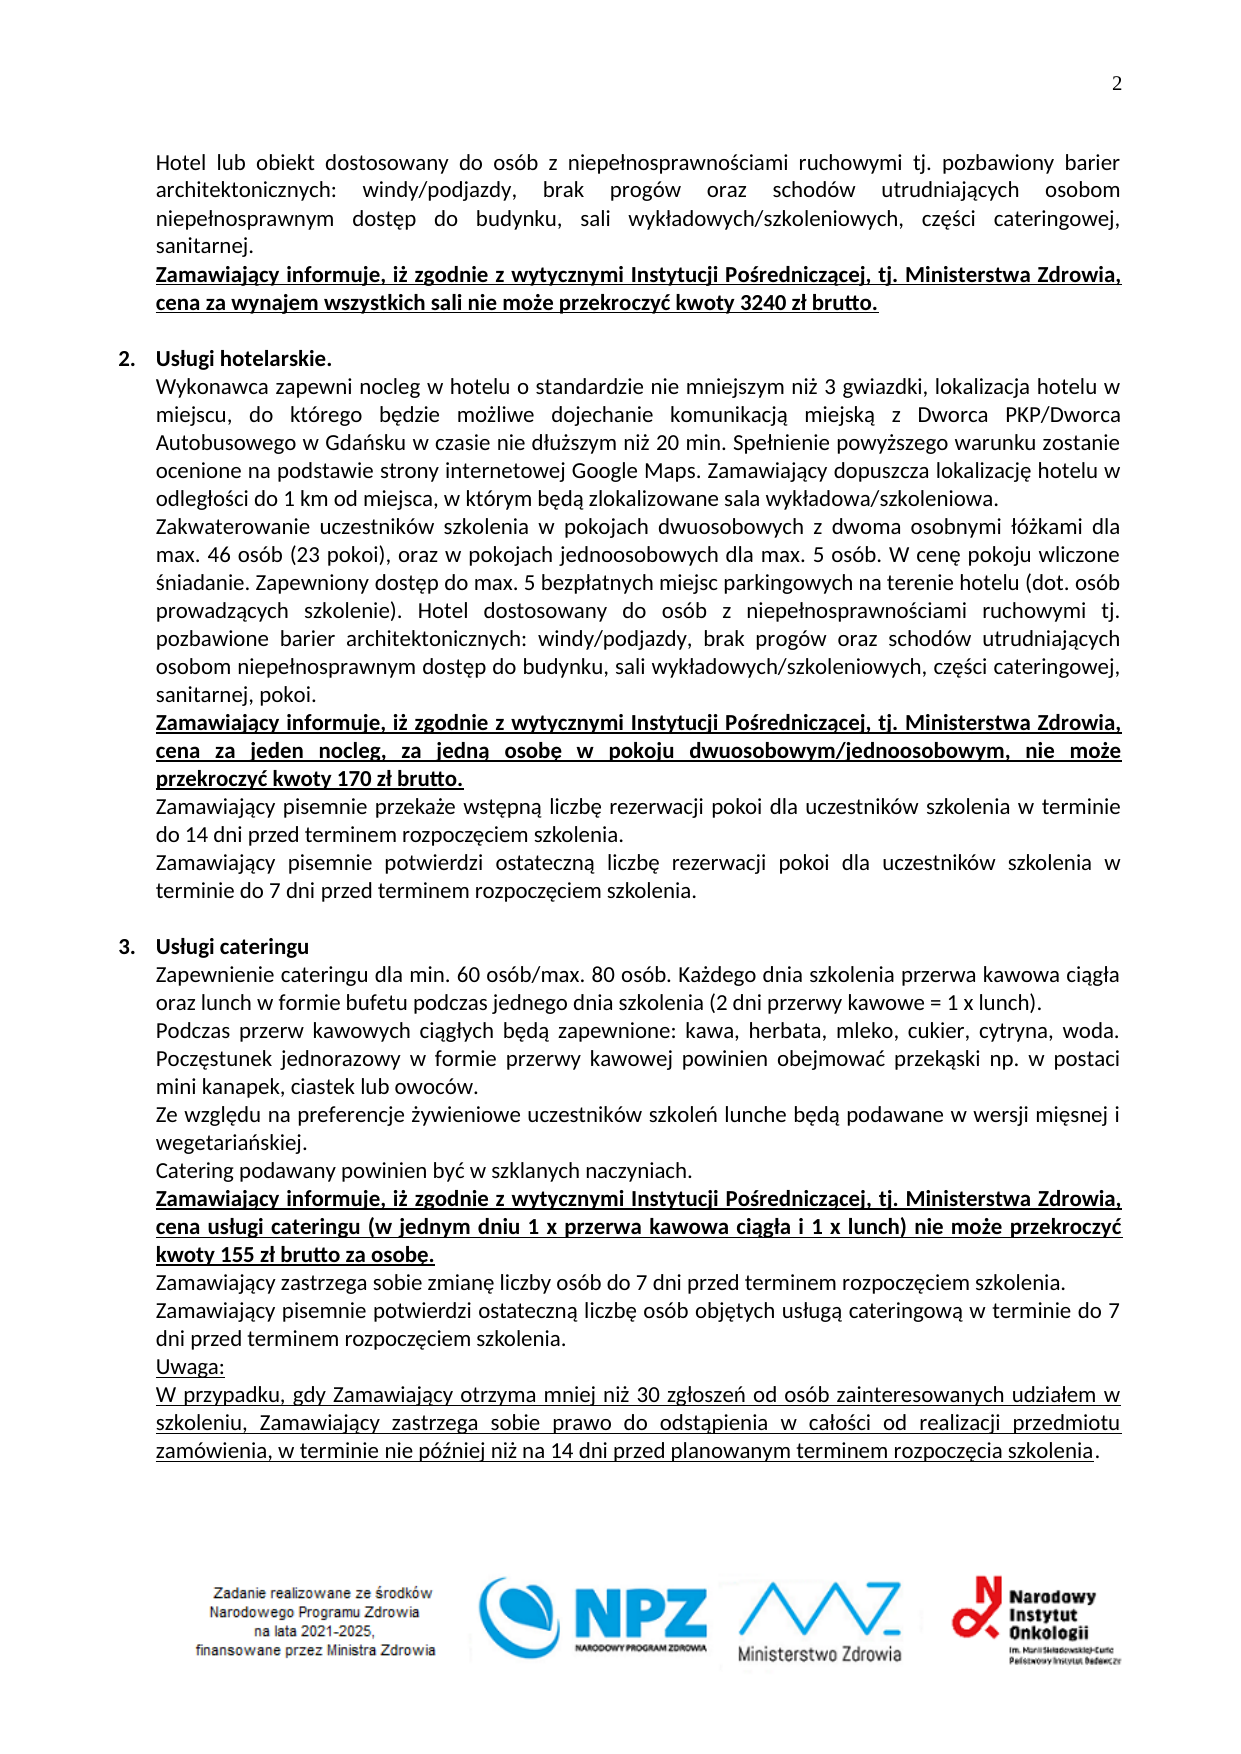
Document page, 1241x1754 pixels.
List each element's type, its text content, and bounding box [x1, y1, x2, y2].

text Uwaga: [156, 1352, 1122, 1381]
text Catering podawany powinien być w szklanych naczyniach. [156, 1156, 1122, 1184]
text Ze względu na preferencje żywieniowe uczestników szkoleń lunche będą podawane w wersji mięsnej i wegetariańskiej. [156, 1100, 1122, 1156]
text Zamawiający informuje, iż zgodnie z wytycznymi Instytucji Pośredniczącej, tj. Ministerstwa Zdrowia, cena za wynajem wszystkich sali nie może przekroczyć kwoty 3240 zł brutto. [156, 285, 1122, 316]
list Usługi hotelarskie. [118, 344, 1122, 372]
picture [177, 1559, 1123, 1684]
text Zamawiający informuje, iż zgodnie z wytycznymi Instytucji Pośredniczącej, tj. Ministerstwa Zdrowia, cena za jeden nocleg, za jedną osobę w pokoju dwuosobowym/jednoosobowym, nie może przekroczyć kwoty 170 zł brutto. [156, 708, 1122, 732]
text Zakwaterowanie uczestników szkolenia w pokojach dwuosobowych z dwoma osobnymi łóżkami dla max. 46 osób (23 pokoi), oraz w pokojach jednoosobowych dla max. 5 osób. W cenę pokoju wliczone śniadanie. Zapewniony dostęp do max. 5 bezpłatnych miejsc parkingowych na terenie hotelu (dot. osób prowadzących szkolenie). Hotel dostosowany do osób z niepełnosprawnościami ruchowymi tj. pozbawione barier architektonicznych: windy/podjazdy, brak progów oraz schodów utrudniających osobom niepełnosprawnym dostęp do budynku, sali wykładowych/szkoleniowych, części cateringowej, sanitarnej, pokoi. [156, 512, 1122, 708]
text Zamawiający informuje, iż zgodnie z wytycznymi Instytucji Pośredniczącej, tj. Ministerstwa Zdrowia, cena usługi cateringu (w jednym dniu 1 x przerwa kawowa ciągła i 1 x lunch) nie może przekroczyć kwoty 155 zł brutto za osobę. [156, 1210, 1122, 1237]
text Hotel lub obiekt dostosowany do osób z niepełnosprawnościami ruchowymi tj. pozbawiony barier architektonicznych: windy/podjazdy, brak progów oraz schodów utrudniających osobom niepełnosprawnym dostęp do budynku, sali wykładowych/szkoleniowych, części cateringowej, sanitarnej. [156, 148, 1122, 260]
text Zamawiający informuje, iż zgodnie z wytycznymi Instytucji Pośredniczącej, tj. Ministerstwa Zdrowia, cena za wynajem wszystkich sali nie może przekroczyć kwoty 3240 zł brutto. [156, 260, 1122, 284]
text W przypadku, gdy Zamawiający otrzyma mniej niż 30 zgłoszeń od osób zainteresowanych udziałem w szkoleniu, Zamawiający zastrzega sobie prawo do odstąpienia w całości od realizacji przedmiotu zamówienia, w terminie nie później niż na 14 dni przed planowanym terminem rozpoczęcia szkolenia. [156, 1381, 1122, 1433]
text Zamawiający informuje, iż zgodnie z wytycznymi Instytucji Pośredniczącej, tj. Ministerstwa Zdrowia, cena za jeden nocleg, za jedną osobę w pokoju dwuosobowym/jednoosobowym, nie może przekroczyć kwoty 170 zł brutto. [156, 734, 1122, 760]
text Zamawiający pisemnie potwierdzi ostateczną liczbę osób objętych usługą cateringową w terminie do 7 dni przed terminem rozpoczęciem szkolenia. [156, 1296, 1122, 1352]
text Wykonawca zapewni nocleg w hotelu o standardzie nie mniejszym niż 3 gwiazdki, lokalizacja hotelu w miejscu, do którego będzie możliwe dojechanie komunikacją miejską z Dworca PKP/Dworca Autobusowego w Gdańsku w czasie nie dłuższym niż 20 min. Spełnienie powyższego warunku zostanie ocenione na podstawie strony internetowej Google Maps. Zamawiający dopuszcza lokalizację hotelu w odległości do 1 km od miejsca, w którym będą zlokalizowane sala wykładowa/szkoleniowa. [156, 372, 1122, 512]
text Zamawiający informuje, iż zgodnie z wytycznymi Instytucji Pośredniczącej, tj. Ministerstwa Zdrowia, cena usługi cateringu (w jednym dniu 1 x przerwa kawowa ciągła i 1 x lunch) nie może przekroczyć kwoty 155 zł brutto za osobę. [156, 1184, 1122, 1208]
text Zamawiający informuje, iż zgodnie z wytycznymi Instytucji Pośredniczącej, tj. Ministerstwa Zdrowia, cena za jeden nocleg, za jedną osobę w pokoju dwuosobowym/jednoosobowym, nie może przekroczyć kwoty 170 zł brutto. [156, 762, 1122, 792]
text Podczas przerw kawowych ciągłych będą zapewnione: kawa, herbata, mleko, cukier, cytryna, woda. Poczęstunek jednorazowy w formie przerwy kawowej powinien obejmować przekąski np. w postaci mini kanapek, ciastek lub owoców. [156, 1016, 1122, 1100]
text Zamawiający informuje, iż zgodnie z wytycznymi Instytucji Pośredniczącej, tj. Ministerstwa Zdrowia, cena usługi cateringu (w jednym dniu 1 x przerwa kawowa ciągła i 1 x lunch) nie może przekroczyć kwoty 155 zł brutto za osobę. [156, 1238, 1122, 1268]
text Zamawiający pisemnie przekaże wstępną liczbę rezerwacji pokoi dla uczestników szkolenia w terminie do 14 dni przed terminem rozpoczęciem szkolenia. [156, 792, 1122, 848]
text W przypadku, gdy Zamawiający otrzyma mniej niż 30 zgłoszeń od osób zainteresowanych udziałem w szkoleniu, Zamawiający zastrzega sobie prawo do odstąpienia w całości od realizacji przedmiotu zamówienia, w terminie nie później niż na 14 dni przed planowanym terminem rozpoczęcia szkolenia. [156, 1434, 1122, 1464]
list Usługi cateringu [118, 932, 1122, 960]
text Zamawiający pisemnie potwierdzi ostateczną liczbę rezerwacji pokoi dla uczestników szkolenia w terminie do 7 dni przed terminem rozpoczęciem szkolenia. [156, 848, 1122, 904]
text Zapewnienie cateringu dla min. 60 osób/max. 80 osób. Każdego dnia szkolenia przerwa kawowa ciągła oraz lunch w formie bufetu podczas jednego dnia szkolenia (2 dni przerwy kawowe = 1 x lunch). [156, 960, 1122, 1016]
text Zamawiający zastrzega sobie zmianę liczby osób do 7 dni przed terminem rozpoczęciem szkolenia. [156, 1268, 1122, 1296]
